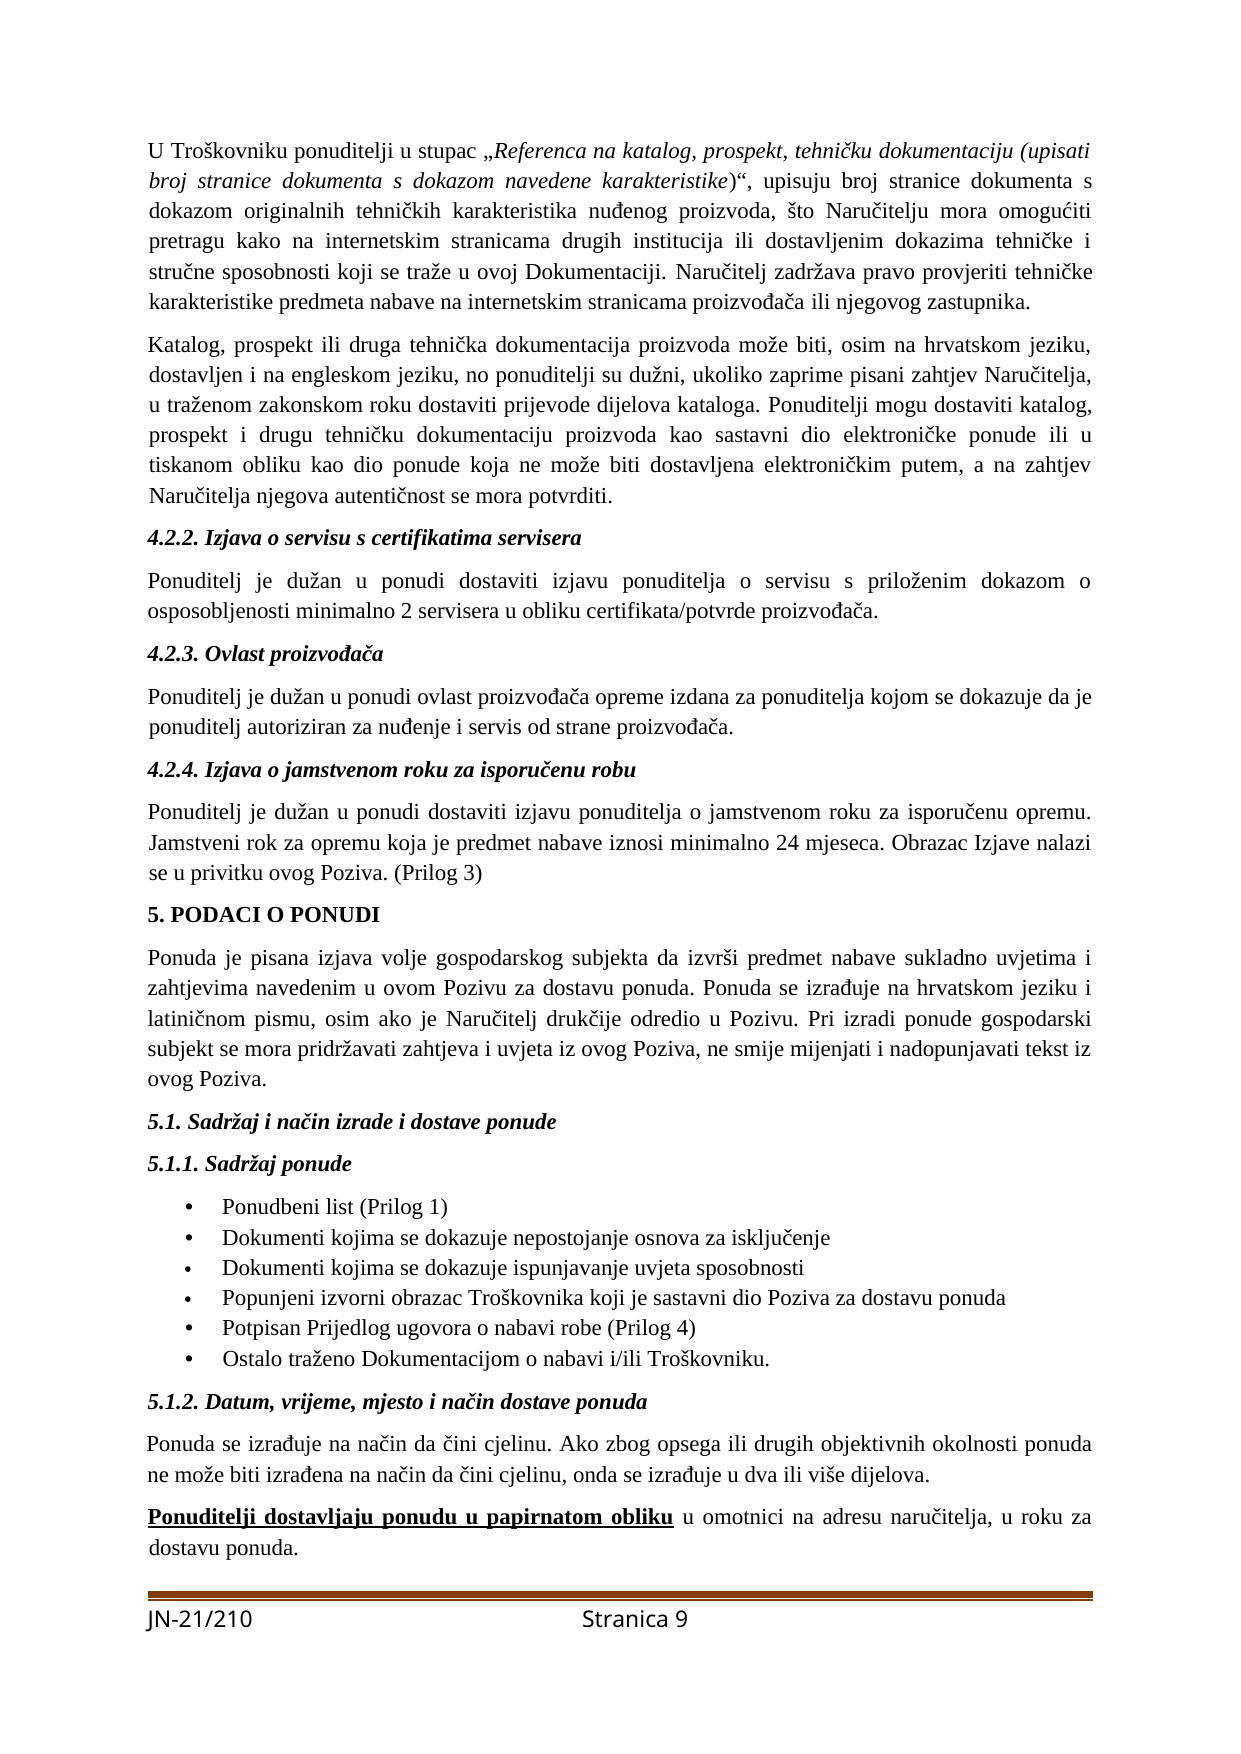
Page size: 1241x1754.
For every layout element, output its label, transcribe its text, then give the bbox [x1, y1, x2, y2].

list Potpisan Prijedlog ugovora o nabavi robe (Prilog 4) [185, 1314, 1093, 1341]
text Ponuditelj je dužan u ponudi dostaviti izjavu ponuditelja o jamstvenom roku za isporučenu opremu. Jamstveni rok za opremu koja je predmet nabave iznosi minimalno 24 mjeseca. Obrazac Izjave nalazi se u privitku ovog Poziva. (Prilog 3) [147, 798, 1093, 885]
text Ponuditelji dostavljaju ponudu u papirnatom obliku u omotnici na adresu naručitelja, u roku za dostavu ponuda. [147, 1503, 1093, 1560]
text U Troškovniku ponuditelji u stupac „Referenca na katalog, prospekt, tehničku dokumentaciju (upisati broj stranice dokumenta s dokazom navedene karakteristike)“, upisuju broj stranice dokumenta s dokazom originalnih tehničkih karakteristika nuđenog proizvoda, što Naručitelju mora omogućiti pretragu kako na internetskim stranicama drugih institucija ili dostavljenim dokazima tehničke i stručne sposobnosti koji se traže u ovoj Dokumentaciji. Naručitelj zadržava pravo provjeriti tehničke karakteristike predmeta nabave na internetskim stranicama proizvođača ili njegovog zastupnika. [147, 137, 1093, 314]
text Ponuditelj je dužan u ponudi dostaviti izjavu ponuditelja o servisu s priloženim dokazom o osposobljenosti minimalno 2 servisera u obliku certifikata/potvrde proizvođača. [147, 567, 1093, 624]
list Dokumenti kojima se dokazuje ispunjavanje uvjeta sposobnosti [185, 1254, 1093, 1280]
subtitle 5.1.1. Sadržaj ponude [147, 1150, 1093, 1177]
list Ponudbeni list (Prilog 1) [185, 1193, 1093, 1219]
text Ponuditelj je dužan u ponudi ovlast proizvođača opreme izdana za ponuditelja kojom se dokazuje da je ponuditelj autoriziran za nuđenje i servis od strane proizvođača. [147, 683, 1093, 739]
text Ponuda se izrađuje na način da čini cjelinu. Ako zbog opsega ili drugih objektivnih okolnosti ponuda ne može biti izrađena na način da čini cjelinu, onda se izrađuje u dva ili više dijelova. [146, 1430, 1093, 1487]
subtitle 5.1.2. Datum, vrijeme, mjesto i način dostave ponuda [147, 1388, 1093, 1414]
list Popunjeni izvorni obrazac Troškovnika koji je sastavni dio Poziva za dostavu ponuda [185, 1284, 1093, 1311]
text Ponuda je pisana izjava volje gospodarskog subjekta da izvrši predmet nabave sukladno uvjetima i zahtjevima navedenim u ovom Pozivu za dostavu ponuda. Ponuda se izrađuje na hrvatskom jeziku i latiničnom pismu, osim ako je Naručitelj drukčije odredio u Pozivu. Pri izradi ponude gospodarski subjekt se mora pridržavati zahtjeva i uvjeta iz ovog Poziva, ne smije mijenjati i nadopunjavati tekst iz ovog Poziva. [147, 944, 1093, 1091]
subtitle 4.2.2. Izjava o servisu s certifikatima servisera [147, 524, 1093, 551]
text Katalog, prospekt ili druga tehnička dokumentacija proizvoda može biti, osim na hrvatskom jeziku, dostavljen i na engleskom jeziku, no ponuditelji su dužni, ukoliko zaprime pisani zahtjev Naručitelja, u traženom zakonskom roku dostaviti prijevode dijelova kataloga. Ponuditelji mogu dostaviti katalog, prospekt i drugu tehničku dokumentaciju proizvoda kao sastavni dio elektroničke ponude ili u tiskanom obliku kao dio ponude koja ne može biti dostavljena elektroničkim putem, a na zahtjev Naručitelja njegova autentičnost se mora potvrditi. [147, 331, 1093, 508]
subtitle 4.2.3. Ovlast proizvođača [147, 640, 1093, 666]
list Dokumenti kojima se dokazuje nepostojanje osnova za isključenje [185, 1223, 1093, 1250]
subtitle 5.1. Sadržaj i način izrade i dostave ponude [147, 1108, 1093, 1134]
subtitle 5. PODACI O PONUDI [147, 901, 1092, 928]
list Ostalo traženo Dokumentacijom o nabavi i/ili Troškovniku. [185, 1345, 1093, 1371]
subtitle 4.2.4. Izjava o jamstvenom roku za isporučenu robu [147, 756, 1093, 782]
